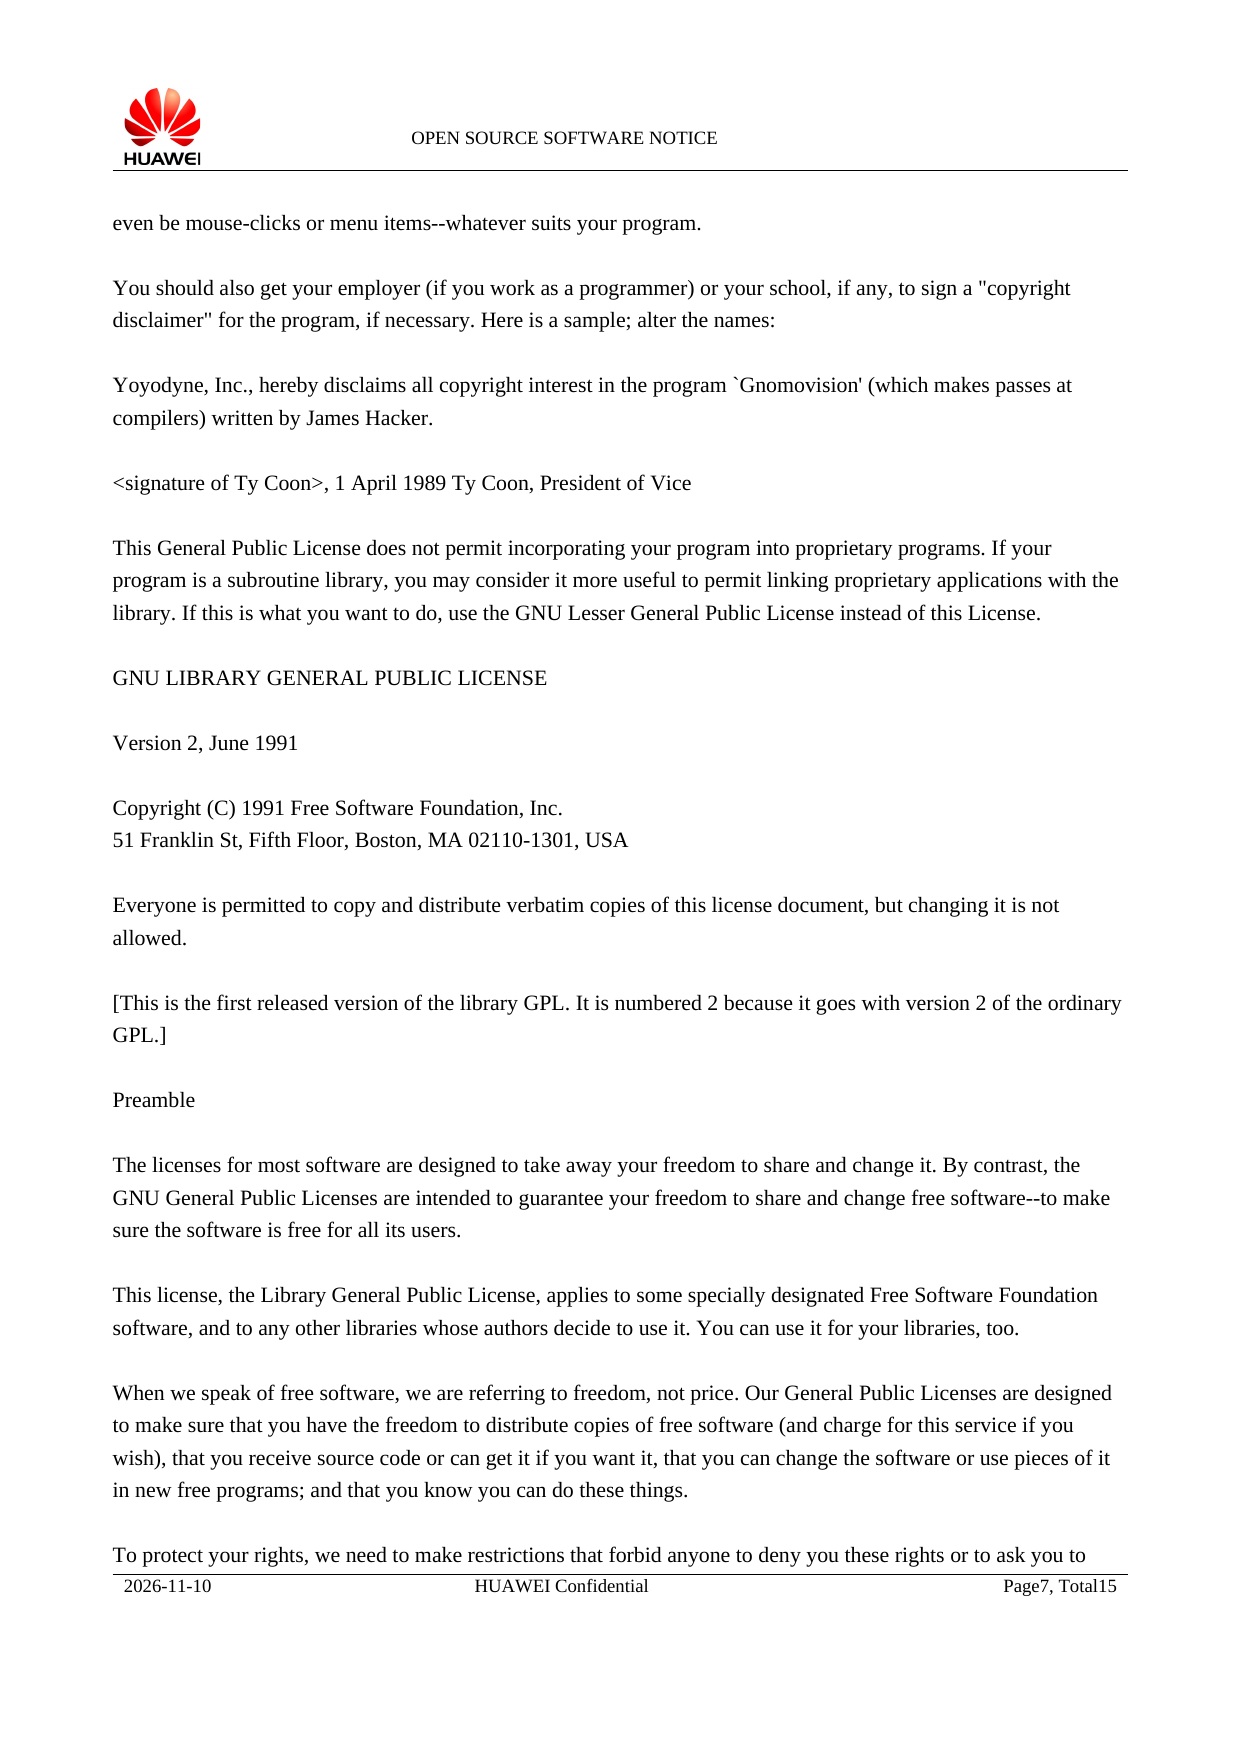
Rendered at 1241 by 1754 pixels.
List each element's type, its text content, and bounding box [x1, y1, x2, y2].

picture [124, 88, 201, 165]
